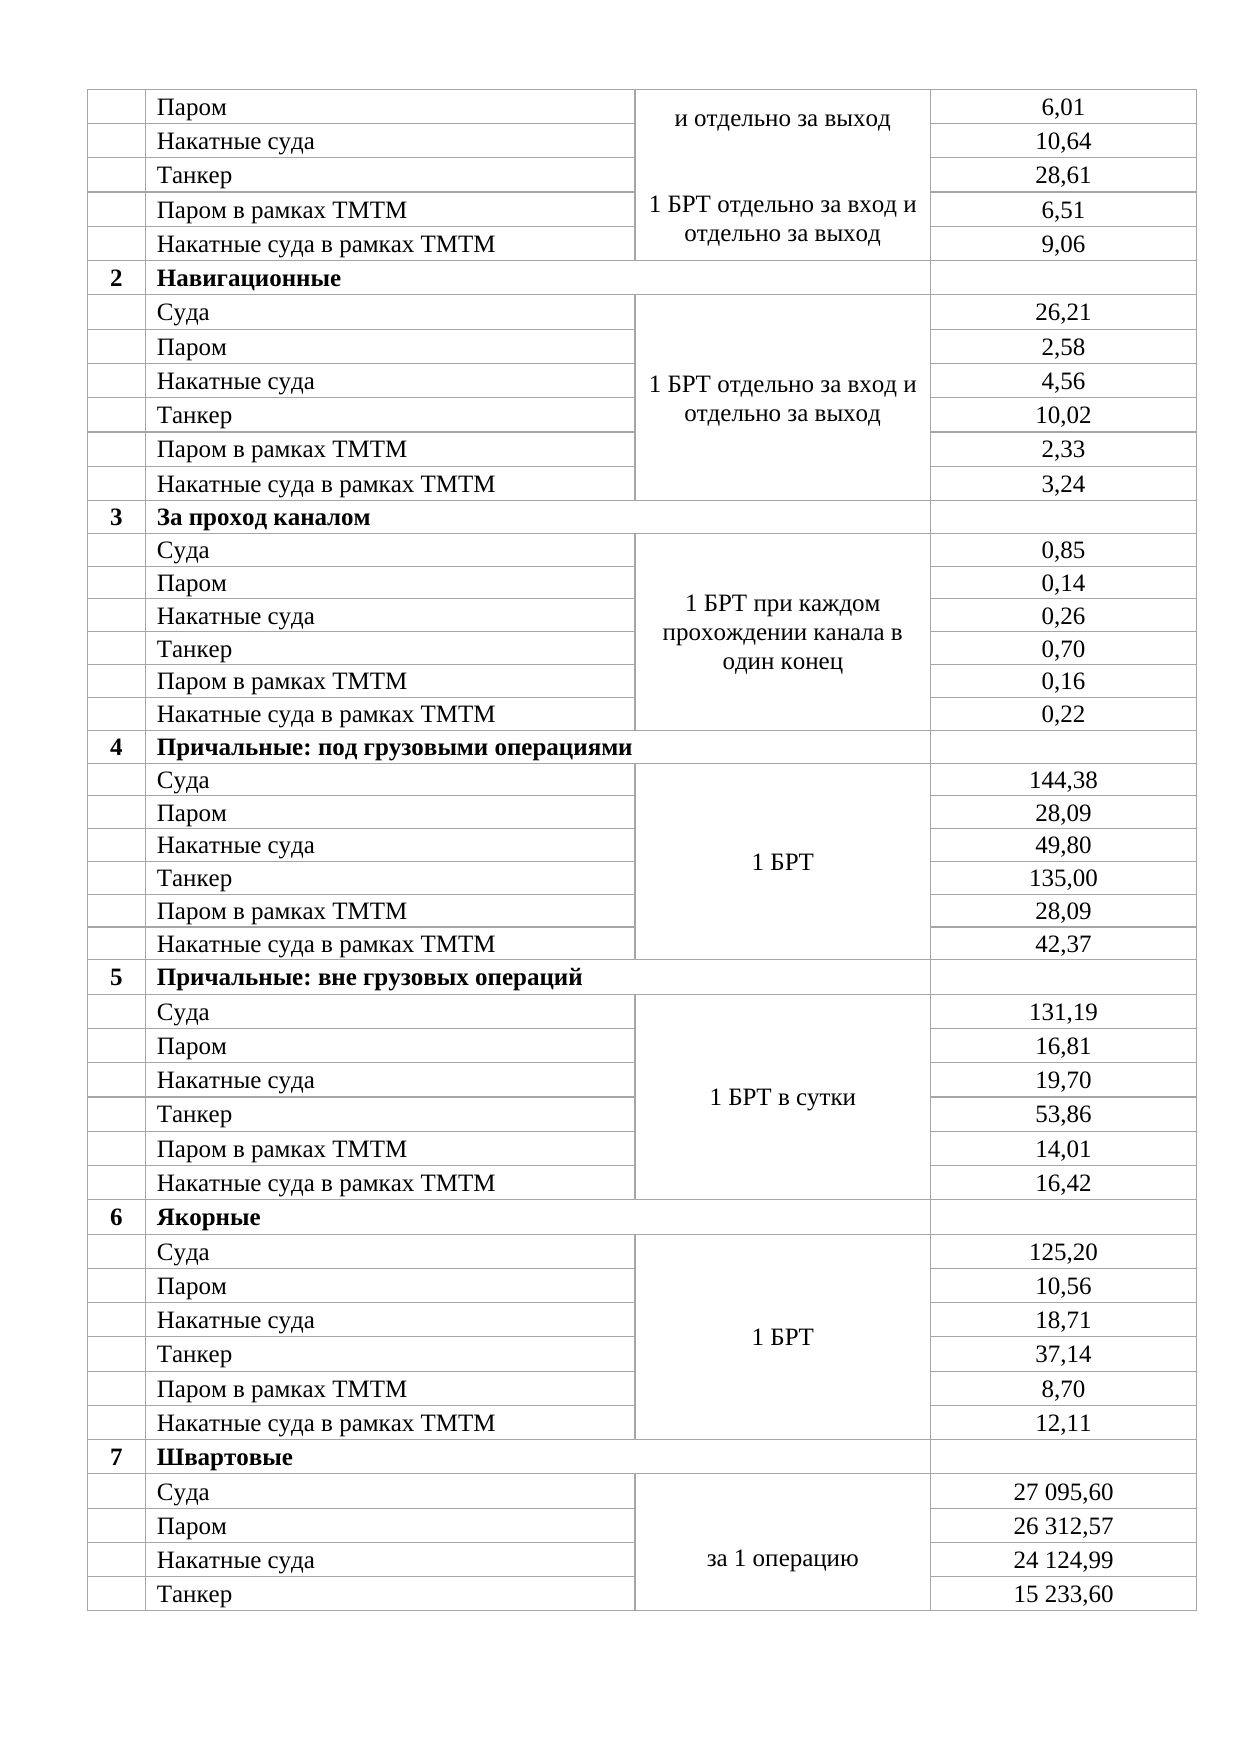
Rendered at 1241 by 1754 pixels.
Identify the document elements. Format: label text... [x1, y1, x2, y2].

table_cell 2,58 [931, 330, 1196, 363]
table_cell [88, 928, 145, 959]
table_cell Танкер [146, 1577, 634, 1610]
table_cell 135,00 [931, 862, 1196, 894]
table_cell [88, 467, 145, 500]
table_cell 26 312,57 [931, 1509, 1196, 1542]
table_cell [88, 330, 145, 363]
table_cell 6 [88, 1200, 145, 1233]
table_cell [88, 1577, 145, 1610]
table_cell 42,37 [931, 928, 1196, 959]
table_cell За проход каналом [146, 501, 930, 533]
table_cell Паром [146, 796, 634, 828]
table_cell [88, 895, 145, 926]
table_cell 3 [88, 501, 145, 533]
table_cell [88, 433, 145, 466]
table_cell 12,11 [931, 1406, 1196, 1439]
table_cell 8,70 [931, 1372, 1196, 1405]
table_cell 131,19 [931, 995, 1196, 1028]
table_cell 27 095,60 [931, 1474, 1196, 1508]
table_cell Накатные суда [146, 1543, 634, 1576]
table_cell [88, 1166, 145, 1199]
table_cell [931, 501, 1196, 533]
table_cell Суда [146, 534, 634, 566]
table_cell 1 БРТ в сутки [636, 995, 930, 1199]
table_cell [88, 124, 145, 157]
table_cell [88, 1132, 145, 1165]
table_cell Паром в рамках ТМТМ [146, 193, 634, 226]
table_cell Накатные суда [146, 1303, 634, 1336]
table_cell Танкер [146, 632, 634, 664]
table_cell 2 [88, 261, 145, 294]
table_cell 14,01 [931, 1132, 1196, 1165]
table_cell Суда [146, 1235, 634, 1268]
table_cell Танкер [146, 398, 634, 431]
table_cell 28,09 [931, 796, 1196, 828]
table_cell [931, 261, 1196, 294]
table_cell 53,86 [931, 1098, 1196, 1131]
table_cell [88, 1543, 145, 1576]
table_cell 6,01 [931, 90, 1196, 123]
table_cell Суда [146, 764, 634, 795]
table_cell Накатные суда в рамках ТМТМ [146, 1166, 634, 1199]
table_cell Причальные: под грузовыми операциями [146, 731, 930, 762]
table_cell 10,56 [931, 1269, 1196, 1302]
table_cell [88, 227, 145, 260]
table_cell [88, 90, 145, 123]
table_cell 125,20 [931, 1235, 1196, 1268]
table_cell Паром в рамках ТМТМ [146, 1372, 634, 1405]
table_cell Навигационные [146, 261, 930, 294]
table_cell 9,06 [931, 227, 1196, 260]
table_cell 7 [88, 1440, 145, 1473]
table_cell Накатные суда [146, 829, 634, 861]
table_cell Суда [146, 295, 634, 328]
table_cell 4 [88, 731, 145, 762]
table_cell 37,14 [931, 1337, 1196, 1371]
table_cell Паром [146, 1029, 634, 1062]
table_cell 10,02 [931, 398, 1196, 431]
table_cell Паром [146, 90, 634, 123]
table_cell 0,14 [931, 567, 1196, 598]
table_cell [88, 1269, 145, 1302]
table_cell [88, 1372, 145, 1405]
table_cell 28,09 [931, 895, 1196, 926]
table_cell Швартовые [146, 1440, 930, 1473]
table_cell Причальные: вне грузовых операций [146, 960, 930, 993]
table_cell [88, 862, 145, 894]
table_cell 26,21 [931, 295, 1196, 328]
table_cell [88, 632, 145, 664]
table_cell 1 БРТ при каждом прохождении канала в один конец [636, 534, 930, 729]
table_cell Накатные суда [146, 1063, 634, 1096]
table_cell [88, 398, 145, 431]
table_cell за 1 операцию [636, 1474, 930, 1610]
table_cell Накатные суда в рамках ТМТМ [146, 698, 634, 729]
table_cell [931, 960, 1196, 993]
table_cell [88, 158, 145, 191]
table_cell [88, 1098, 145, 1131]
table_cell Суда [146, 1474, 634, 1508]
table_cell 2,33 [931, 433, 1196, 466]
table_cell 0,85 [931, 534, 1196, 566]
table_cell [88, 665, 145, 697]
table_cell [88, 567, 145, 598]
table_cell [88, 995, 145, 1028]
table_cell [88, 364, 145, 397]
table_cell Суда [146, 995, 634, 1028]
table_cell [88, 193, 145, 226]
table_cell 1 БРТ отдельно за вход и отдельно за выход [636, 295, 930, 500]
table_cell 0,22 [931, 698, 1196, 729]
table_cell Танкер [146, 158, 634, 191]
table_cell [88, 1303, 145, 1336]
table_cell 18,71 [931, 1303, 1196, 1336]
table_cell Накатные суда [146, 599, 634, 631]
table_cell [88, 1063, 145, 1096]
table_cell Накатные суда в рамках ТМТМ [146, 227, 634, 260]
table_cell 49,80 [931, 829, 1196, 861]
table_cell 1 БРТ [636, 764, 930, 959]
table_cell 19,70 [931, 1063, 1196, 1096]
table_cell [931, 1200, 1196, 1233]
table_cell 0,16 [931, 665, 1196, 697]
table_cell 28,61 [931, 158, 1196, 191]
table_cell [88, 764, 145, 795]
table_cell Паром [146, 567, 634, 598]
table_cell Танкер [146, 1098, 634, 1131]
table_cell [88, 1337, 145, 1371]
table_cell [88, 599, 145, 631]
table_cell [88, 295, 145, 328]
table_cell Танкер [146, 1337, 634, 1371]
table_cell Накатные суда в рамках ТМТМ [146, 928, 634, 959]
table_cell [88, 1029, 145, 1062]
table_cell [88, 1509, 145, 1542]
table_cell [88, 1235, 145, 1268]
table_cell Накатные суда в рамках ТМТМ [146, 1406, 634, 1439]
table_cell Паром [146, 1509, 634, 1542]
table_cell Паром в рамках ТМТМ [146, 433, 634, 466]
table_cell [88, 534, 145, 566]
table_cell 16,81 [931, 1029, 1196, 1062]
table_cell Танкер [146, 862, 634, 894]
table_cell 16,42 [931, 1166, 1196, 1199]
table_cell 15 233,60 [931, 1577, 1196, 1610]
table_cell 10,64 [931, 124, 1196, 157]
table_cell 5 [88, 960, 145, 993]
table_cell 0,70 [931, 632, 1196, 664]
table_cell [88, 1406, 145, 1439]
table_cell [88, 1474, 145, 1508]
table_cell Паром в рамках ТМТМ [146, 1132, 634, 1165]
table_cell Паром [146, 1269, 634, 1302]
table_cell 144,38 [931, 764, 1196, 795]
table_cell Паром в рамках ТМТМ [146, 895, 634, 926]
table_cell 6,51 [931, 193, 1196, 226]
table_cell 4,56 [931, 364, 1196, 397]
table_cell 0,26 [931, 599, 1196, 631]
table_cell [636, 90, 930, 260]
table_cell Накатные суда [146, 124, 634, 157]
table_cell Паром [146, 330, 634, 363]
table_cell [931, 1440, 1196, 1473]
table_cell [88, 829, 145, 861]
table_cell 3,24 [931, 467, 1196, 500]
table_cell Якорные [146, 1200, 930, 1233]
table_cell 24 124,99 [931, 1543, 1196, 1576]
table_cell Накатные суда в рамках ТМТМ [146, 467, 634, 500]
table_cell Паром в рамках ТМТМ [146, 665, 634, 697]
table_cell 1 БРТ [636, 1235, 930, 1439]
table_cell Накатные суда [146, 364, 634, 397]
table_cell [88, 698, 145, 729]
table_cell [931, 731, 1196, 762]
table_cell [88, 796, 145, 828]
